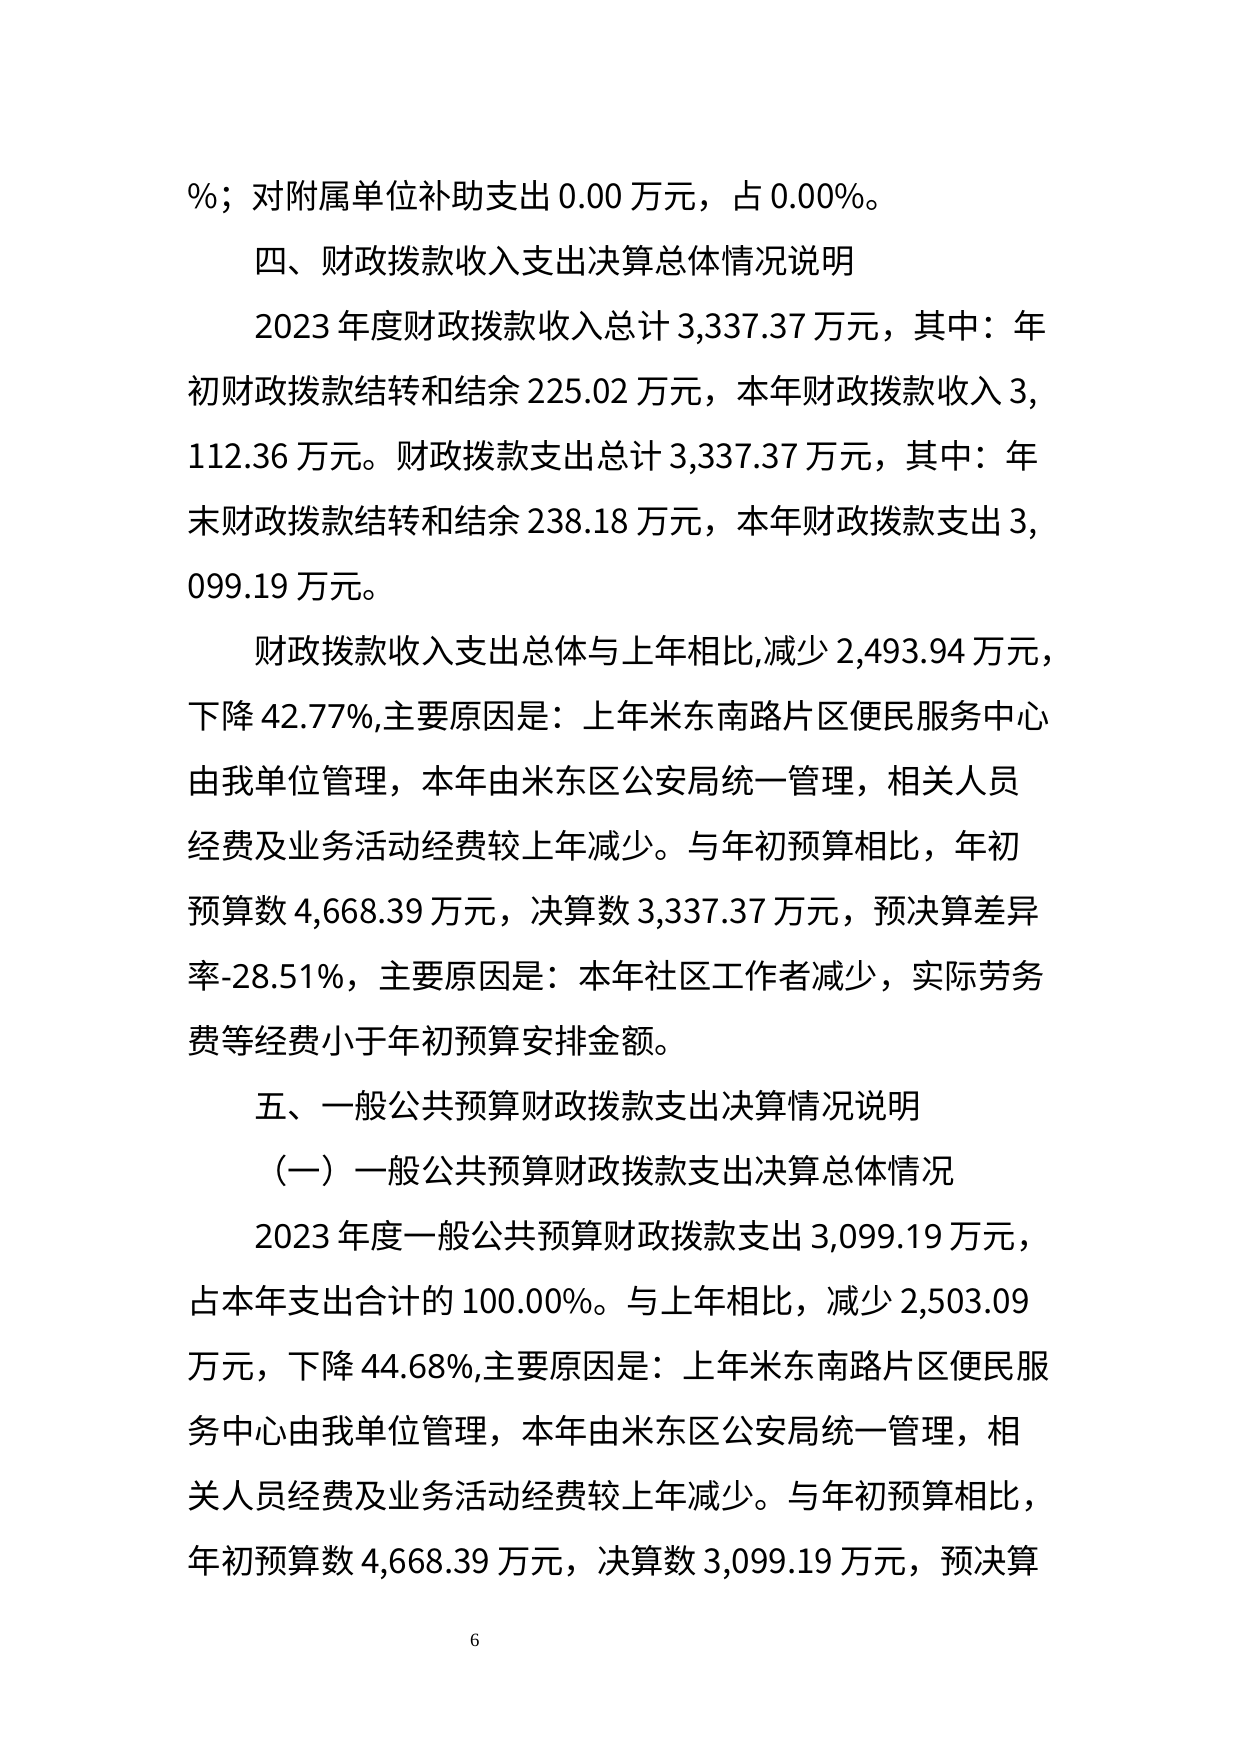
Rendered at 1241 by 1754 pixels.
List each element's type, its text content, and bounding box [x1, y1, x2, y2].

text 财政拨款收入支出总体与上年相比,减少2,493.94万元，下降42.77%,主要原因是：上年米东南路片区便民服务中心由我单位管理，本年由米东区公安局统一管理，相关人员经费及业务活动经费较上年减少。与年初预算相比，年初预算数4,668.39万元，决算数3,337.37万元，预决算差异率-28.51%，主要原因是：本年社区工作者减少，实际劳务费等经费小于年初预算安排金额。 [187, 617, 1053, 1072]
text （一）一般公共预算财政拨款支出决算总体情况 [187, 1137, 1053, 1202]
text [187, 1202, 1053, 1592]
text 2023年度财政拨款收入总计3,337.37万元，其中：年初财政拨款结转和结余225.02万元，本年财政拨款收入3,112.36万元。财政拨款支出总计3,337.37万元，其中：年末财政拨款结转和结余238.18万元，本年财政拨款支出3,099.19万元。 [187, 292, 1053, 617]
text 五、一般公共预算财政拨款支出决算情况说明 [187, 1072, 1053, 1137]
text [187, 162, 1053, 227]
text 四、财政拨款收入支出决算总体情况说明 [187, 227, 1053, 292]
